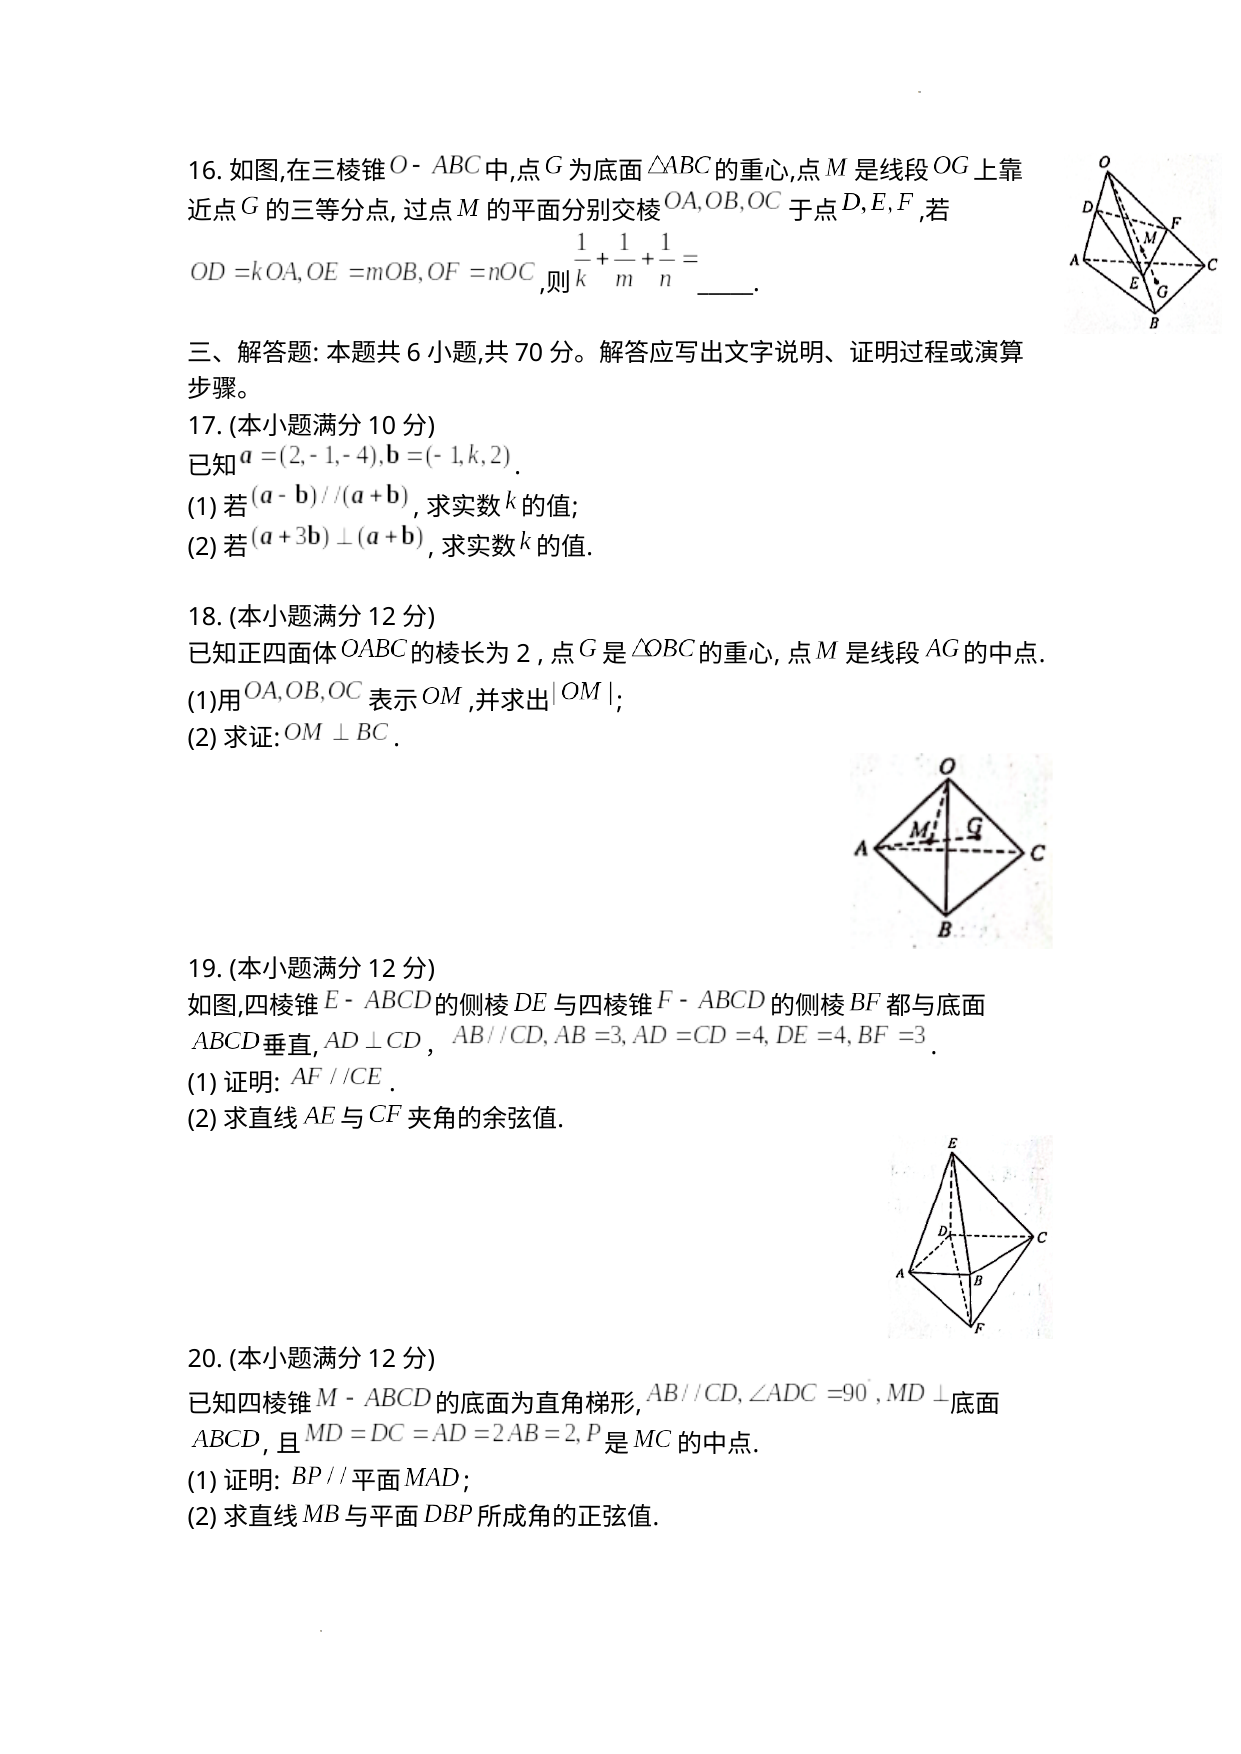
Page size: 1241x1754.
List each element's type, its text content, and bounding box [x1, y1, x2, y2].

text (1) 若, 求实数的值; [187, 482, 1053, 522]
text (2) 若, 求实数的值. [187, 522, 1053, 563]
text 19. (本小题满分 12 分) [187, 948, 1053, 985]
text 已知. [187, 441, 1053, 482]
text (1) 证明: . [187, 1062, 1053, 1098]
text 如图,四棱锥的侧棱与四棱锥的侧棱都与底面垂直,，. [187, 985, 1053, 1062]
text 三、解答题: 本题共 6 小题,共 70 分。解答应写出文字说明、证明过程或演算步骤。 [187, 333, 1053, 405]
picture [1064, 153, 1222, 334]
text (2) 求证:. [187, 717, 1053, 753]
text (1) 证明: 平面; [187, 1460, 1053, 1497]
text (2) 求直线与平面所成角的正弦值. [187, 1497, 1053, 1533]
text (1)用表示,并求出; [187, 669, 1053, 717]
text 已知四棱锥的底面为直角梯形,底面, 且是的中点. [187, 1374, 1053, 1460]
text 18. (本小题满分 12 分) [187, 597, 1053, 633]
picture [849, 753, 1053, 949]
picture [887, 1135, 1053, 1339]
text 16. 如图,在三棱锥中,点为底面的重心,点是线段上靠近点的三等分点, 过点的平面分别交棱于点,若,则_____. [187, 150, 1053, 298]
text 20. (本小题满分 12 分) [187, 1338, 1053, 1374]
text (2) 求直线与夹角的余弦值. [187, 1098, 1053, 1135]
text 17. (本小题满分 10 分) [187, 405, 1053, 441]
text 已知正四面体的棱长为 2 , 点是的重心, 点是线段的中点. [187, 633, 1053, 669]
